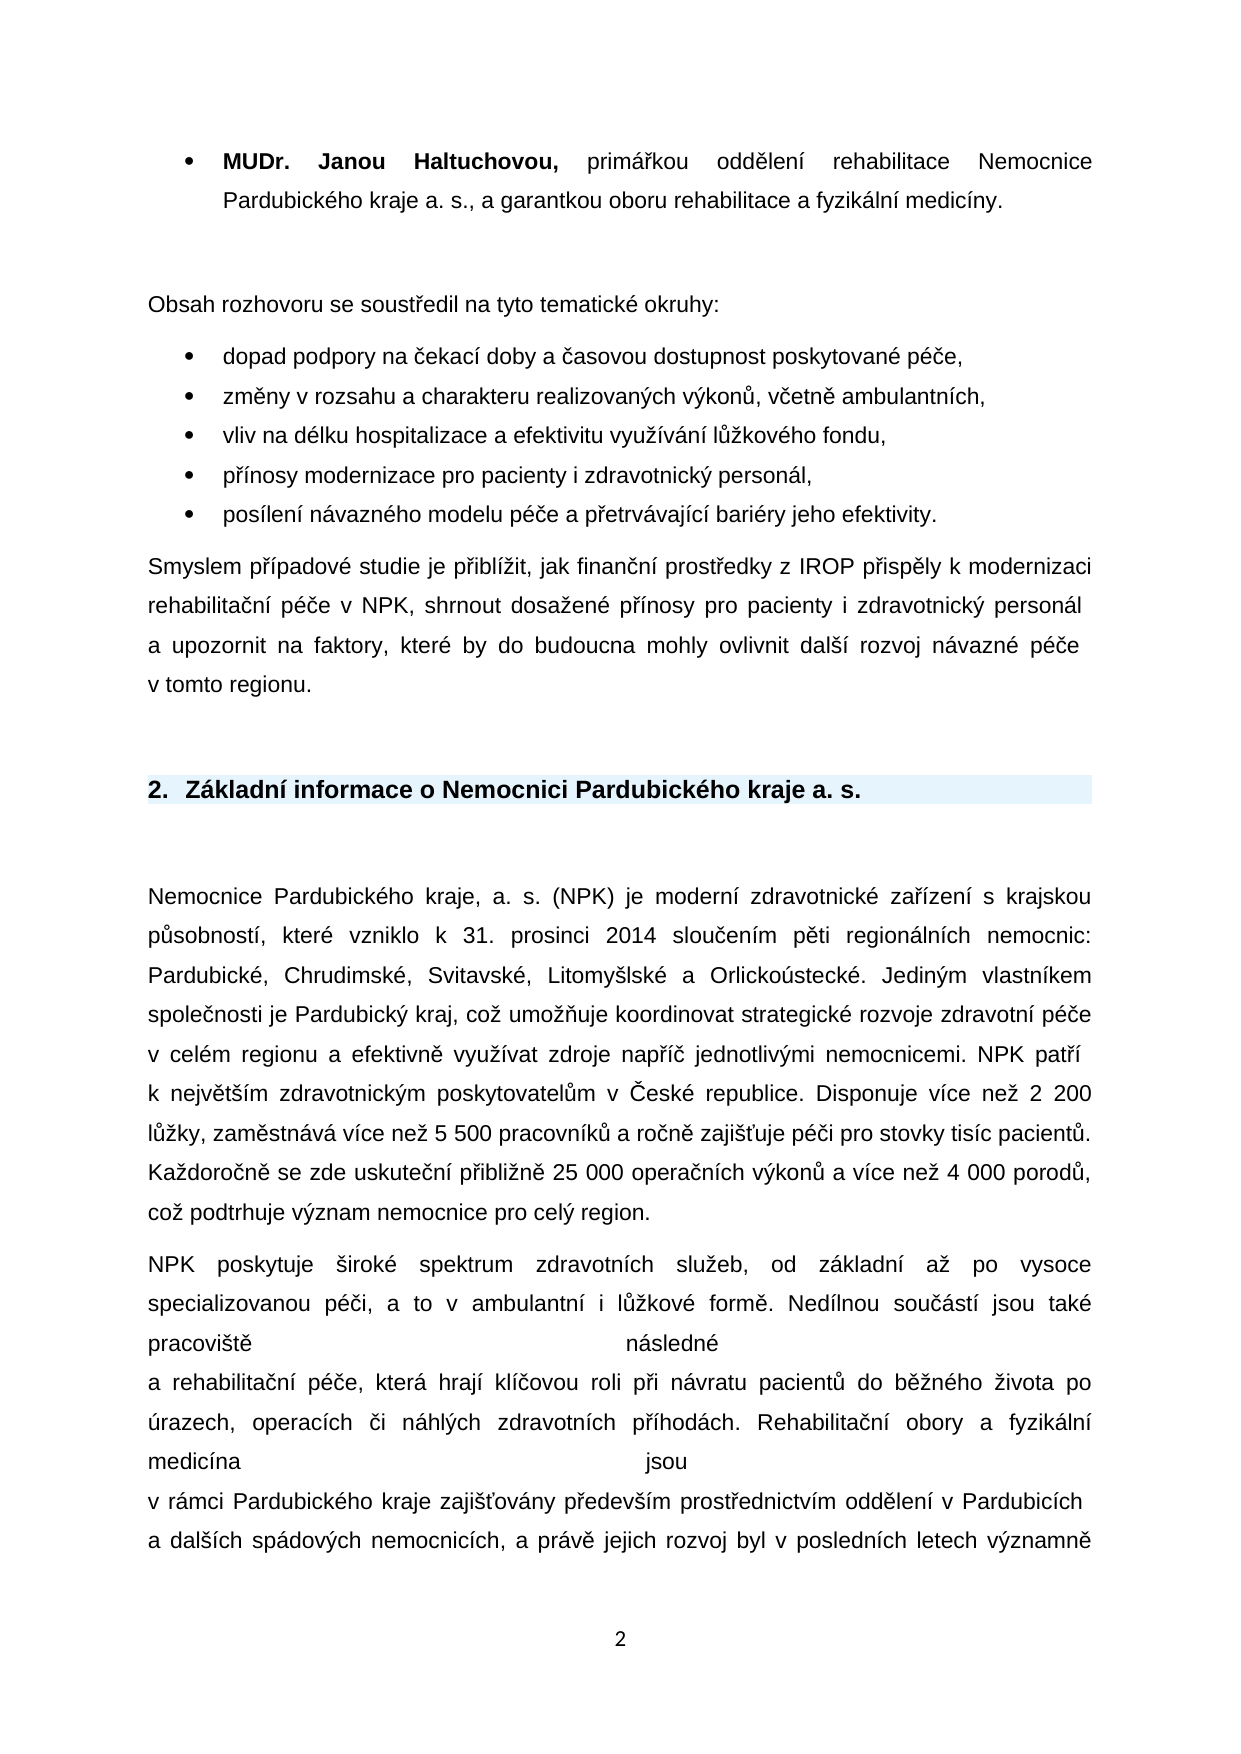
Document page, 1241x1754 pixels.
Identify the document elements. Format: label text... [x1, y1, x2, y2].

list Základní informace o Nemocnici Pardubického kraje a. s. [148, 775, 1092, 804]
list vliv na délku hospitalizace a efektivitu využívání lůžkového fondu, [185, 422, 1092, 448]
list změny v rozsahu a charakteru realizovaných výkonů, včetně ambulantních, [185, 383, 1092, 409]
text Smyslem případové studie je přiblížit, jak finanční prostředky z IROP přispěly k modernizaci rehabilitační péče v NPK, shrnout dosažené přínosy pro pacienty i zdravotnický personál a upozornit na faktory, které by do budoucna mohly ovlivnit další rozvoj návazné péče v tomto regionu. [148, 553, 1092, 698]
text Nemocnice Pardubického kraje, a. s. (NPK) je moderní zdravotnické zařízení s krajskou působností, které vzniklo k 31. prosinci 2014 sloučením pěti regionálních nemocnic: Pardubické, Chrudimské, Svitavské, Litomyšlské a Orlickoústecké. Jediným vlastníkem společnosti je Pardubický kraj, což umožňuje koordinovat strategické rozvoje zdravotní péče v celém regionu a efektivně využívat zdroje napříč jednotlivými nemocnicemi. NPK patří k největším zdravotnickým poskytovatelům v České republice. Disponuje více než 2 200 lůžky, zaměstnává více než 5 500 pracovníků a ročně zajišťuje péči pro stovky tisíc pacientů. Každoročně se zde uskuteční přibližně 25 000 operačních výkonů a více než 4 000 porodů, což podtrhuje význam nemocnice pro celý region. [148, 883, 1092, 1225]
list posílení návazného modelu péče a přetrvávající bariéry jeho efektivity. [185, 501, 1092, 527]
list MUDr. Janou Haltuchovou, primářkou oddělení rehabilitace Nemocnice Pardubického kraje a. s., a garantkou oboru rehabilitace a fyzikální medicíny. [185, 148, 1092, 213]
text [148, 1251, 1092, 1553]
list dopad podpory na čekací doby a časovou dostupnost poskytované péče, [185, 343, 1092, 369]
list přínosy modernizace pro pacienty i zdravotnický personál, [185, 462, 1092, 488]
text Obsah rozhovoru se soustředil na tyto tematické okruhy: [148, 291, 1092, 317]
